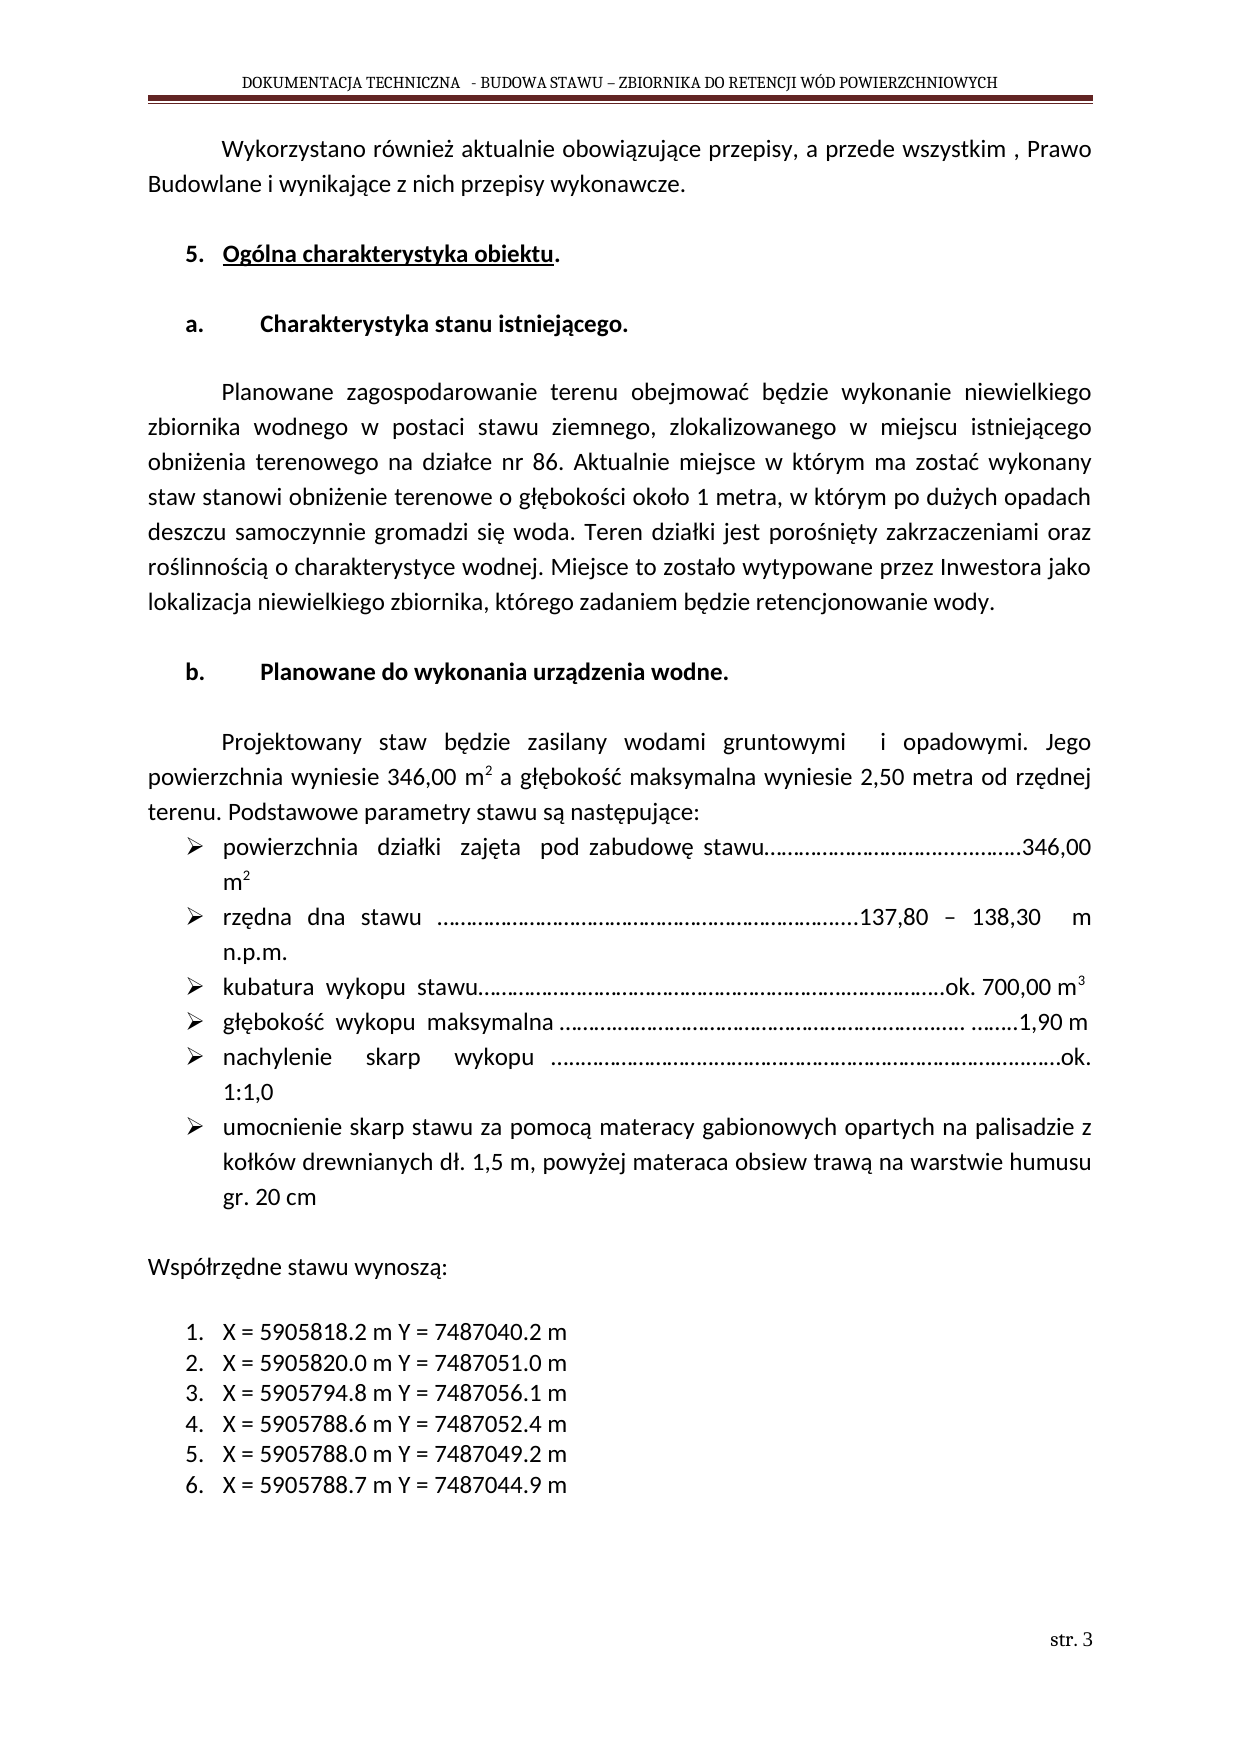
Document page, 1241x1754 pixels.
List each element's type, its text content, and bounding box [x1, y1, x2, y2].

list głębokość wykopu maksymalna ……….……………………………………….……...….. ……..1,90 m [185, 1006, 1093, 1037]
text Projektowany staw będzie zasilany wodami gruntowymi i opadowymi. Jego powierzchnia wyniesie 346,00 m2 a głębokość maksymalna wyniesie 2,50 metra od rzędnej terenu. Podstawowe parametry stawu są następujące: [148, 726, 1093, 827]
list X = 5905788.0 m Y = 7487049.2 m [185, 1439, 1093, 1469]
list Charakterystyka stanu istniejącego. [185, 308, 1093, 338]
list umocnienie skarp stawu za pomocą materacy gabionowych opartych na palisadzie z kołków drewnianych dł. 1,5 m, powyżej materaca obsiew trawą na warstwie humusu gr. 20 cm [185, 1111, 1093, 1212]
list X = 5905818.2 m Y = 7487040.2 m [185, 1317, 1093, 1347]
list kubatura wykopu stawu……………………………………………………….……………..ok. 700,00 m3 [185, 971, 1093, 1002]
list X = 5905788.6 m Y = 7487052.4 m [185, 1408, 1093, 1439]
list X = 5905794.8 m Y = 7487056.1 m [185, 1378, 1093, 1408]
list nachylenie skarp wykopu …..…………………..………………………………………….…..……ok. 1:1,0 [185, 1041, 1093, 1107]
list X = 5905788.7 m Y = 7487044.9 m [185, 1469, 1093, 1500]
list Planowane do wykonania urządzenia wodne. [185, 656, 1093, 687]
list Ogólna charakterystyka obiektu. [185, 238, 1093, 268]
text Współrzędne stawu wynoszą: [148, 1251, 1093, 1282]
text Wykorzystano również aktualnie obowiązujące przepisy, a przede wszystkim , Prawo Budowlane i wynikające z nich przepisy wykonawcze. [148, 133, 1093, 198]
list rzędna dna stawu ……………………………………………………………....137,80 – 138,30 m n.p.m. [185, 901, 1093, 967]
text Planowane zagospodarowanie terenu obejmować będzie wykonanie niewielkiego zbiornika wodnego w postaci stawu ziemnego, zlokalizowanego w miejscu istniejącego obniżenia terenowego na działce nr 86. Aktualnie miejsce w którym ma zostać wykonany staw stanowi obniżenie terenowe o głębokości około 1 metra, w którym po dużych opadach deszczu samoczynnie gromadzi się woda. Teren działki jest porośnięty zakrzaczeniami oraz roślinnością o charakterystyce wodnej. Miejsce to zostało wytypowane przez Inwestora jako lokalizacja niewielkiego zbiornika, którego zadaniem będzie retencjonowanie wody. [148, 376, 1093, 617]
list X = 5905820.0 m Y = 7487051.0 m [185, 1347, 1093, 1378]
list powierzchnia działki zajęta pod zabudowę stawu…………………………......……..346,00 m2 [185, 831, 1093, 897]
